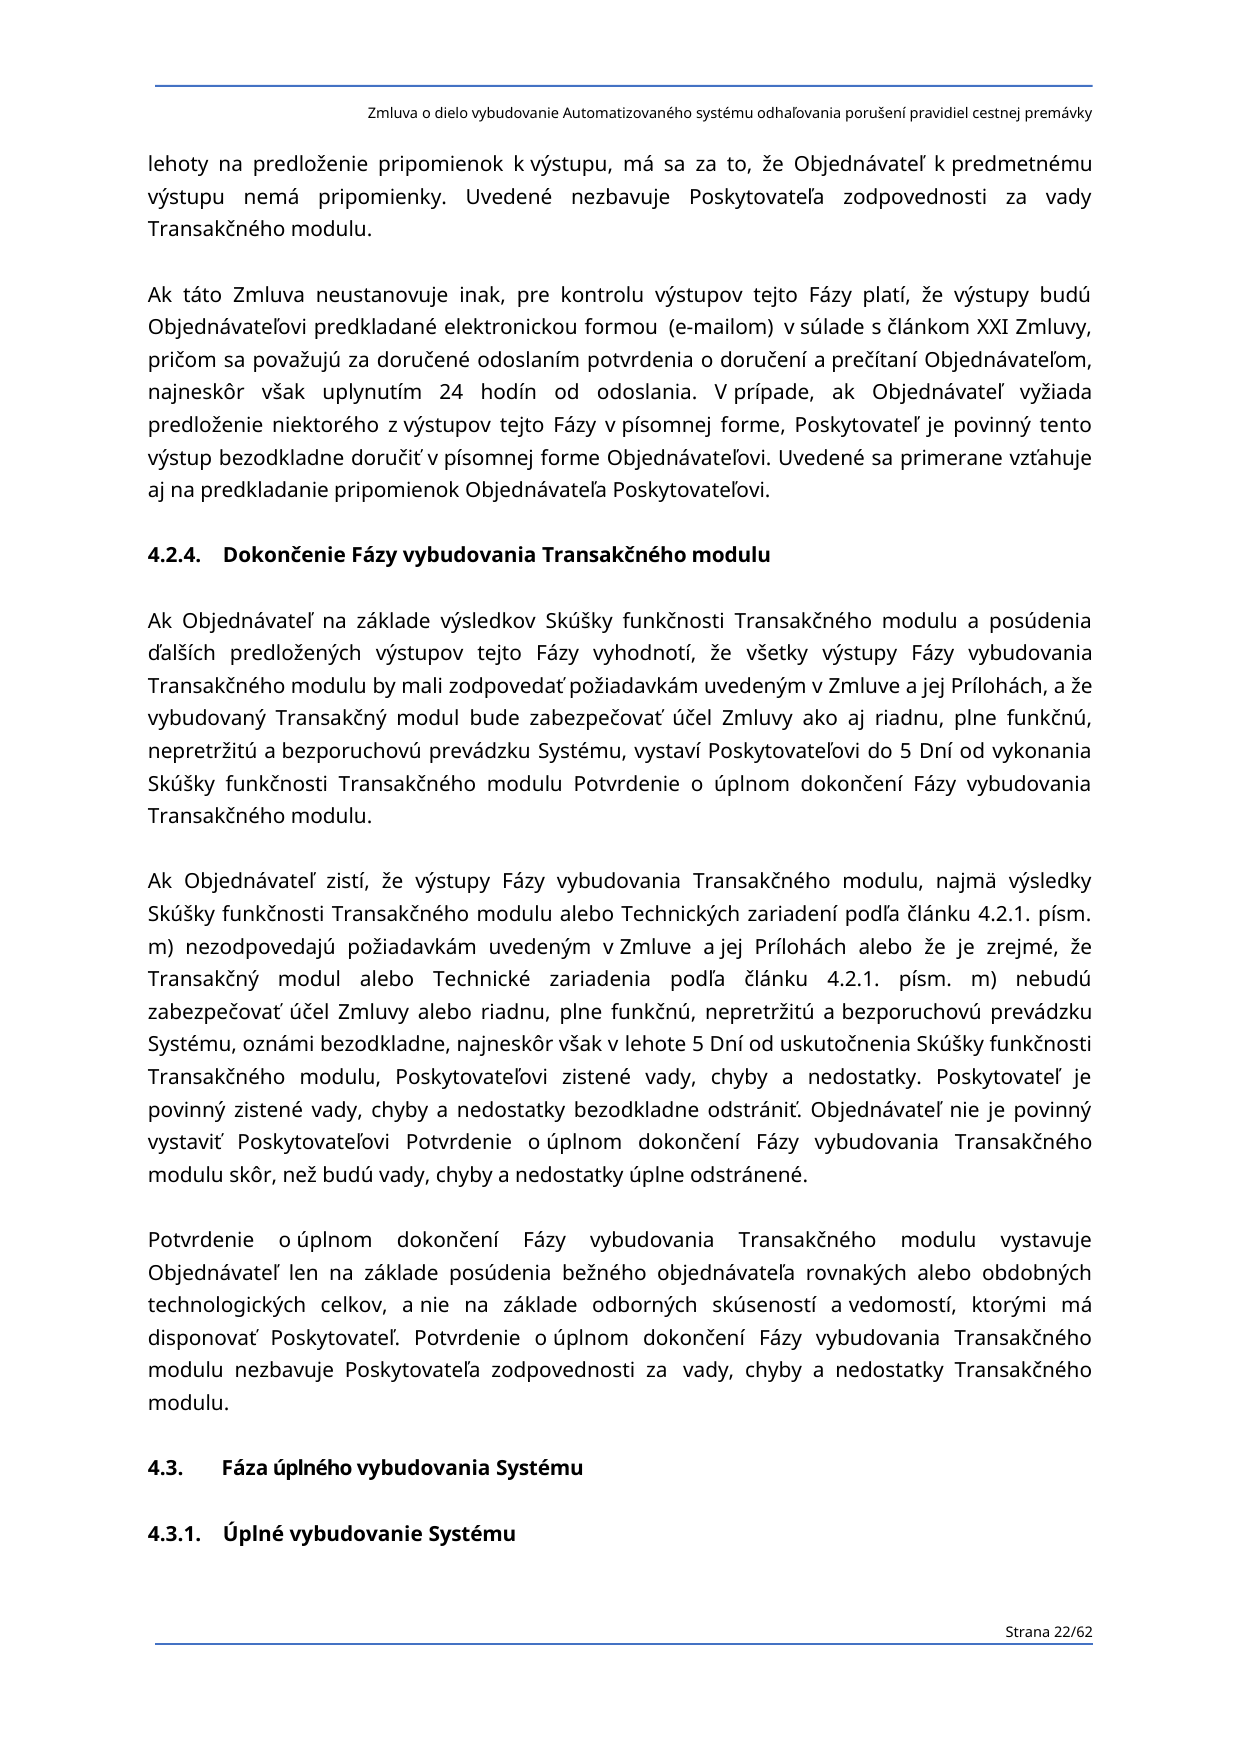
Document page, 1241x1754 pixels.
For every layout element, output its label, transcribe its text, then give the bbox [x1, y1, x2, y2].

list Úplné vybudovanie Systému [148, 1519, 1093, 1547]
list Fáza úplného vybudovania Systému [148, 1453, 1080, 1482]
text Potvrdenie o úplnom dokončení Fázy vybudovania Transakčného modulu vystavuje Objednávateľ len na základe posúdenia bežného objednávateľa rovnakých alebo obdobných technologických celkov, a nie na základe odborných skúseností a vedomostí, ktorými má disponovať Poskytovateľ. Potvrdenie o úplnom dokončení Fázy vybudovania Transakčného modulu nezbavuje Poskytovateľa zodpovednosti za vady, chyby a nedostatky Transakčného modulu. [148, 1225, 1093, 1417]
text Ak táto Zmluva neustanovuje inak, pre kontrolu výstupov tejto Fázy platí, že výstupy budú Objednávateľovi predkladané elektronickou formou (e-mailom) v súlade s článkom XXI Zmluvy, pričom sa považujú za doručené odoslaním potvrdenia o doručení a prečítaní Objednávateľom, najneskôr však uplynutím 24 hodín od odoslania. V prípade, ak Objednávateľ vyžiada predloženie niektorého z výstupov tejto Fázy v písomnej forme, Poskytovateľ je povinný tento výstup bezodkladne doručiť v písomnej forme Objednávateľovi. Uvedené sa primerane vzťahuje aj na predkladanie pripomienok Objednávateľa Poskytovateľovi. [148, 280, 1093, 504]
list Dokončenie Fázy vybudovania Transakčného modulu [148, 541, 1093, 569]
text Ak Objednávateľ zistí, že výstupy Fázy vybudovania Transakčného modulu, najmä výsledky Skúšky funkčnosti Transakčného modulu alebo Technických zariadení podľa článku 4.2.1. písm. m) nezodpovedajú požiadavkám uvedeným v Zmluve a jej Prílohách alebo že je zrejmé, že Transakčný modul alebo Technické zariadenia podľa článku 4.2.1. písm. m) nebudú zabezpečovať účel Zmluvy alebo riadnu, plne funkčnú, nepretržitú a bezporuchovú prevádzku Systému, oznámi bezodkladne, najneskôr však v lehote 5 Dní od uskutočnenia Skúšky funkčnosti Transakčného modulu, Poskytovateľovi zistené vady, chyby a nedostatky. Poskytovateľ je povinný zistené vady, chyby a nedostatky bezodkladne odstrániť. Objednávateľ nie je povinný vystaviť Poskytovateľovi Potvrdenie o úplnom dokončení Fázy vybudovania Transakčného modulu skôr, než budú vady, chyby a nedostatky úplne odstránené. [148, 867, 1093, 1188]
text Ak Objednávateľ na základe výsledkov Skúšky funkčnosti Transakčného modulu a posúdenia ďalších predložených výstupov tejto Fázy vyhodnotí, že všetky výstupy Fázy vybudovania Transakčného modulu by mali zodpovedať požiadavkám uvedeným v Zmluve a jej Prílohách, a že vybudovaný Transakčný modul bude zabezpečovať účel Zmluvy ako aj riadnu, plne funkčnú, nepretržitú a bezporuchovú prevádzku Systému, vystaví Poskytovateľovi do 5 Dní od vykonania Skúšky funkčnosti Transakčného modulu Potvrdenie o úplnom dokončení Fázy vybudovania Transakčného modulu. [148, 606, 1093, 830]
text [148, 149, 1093, 243]
